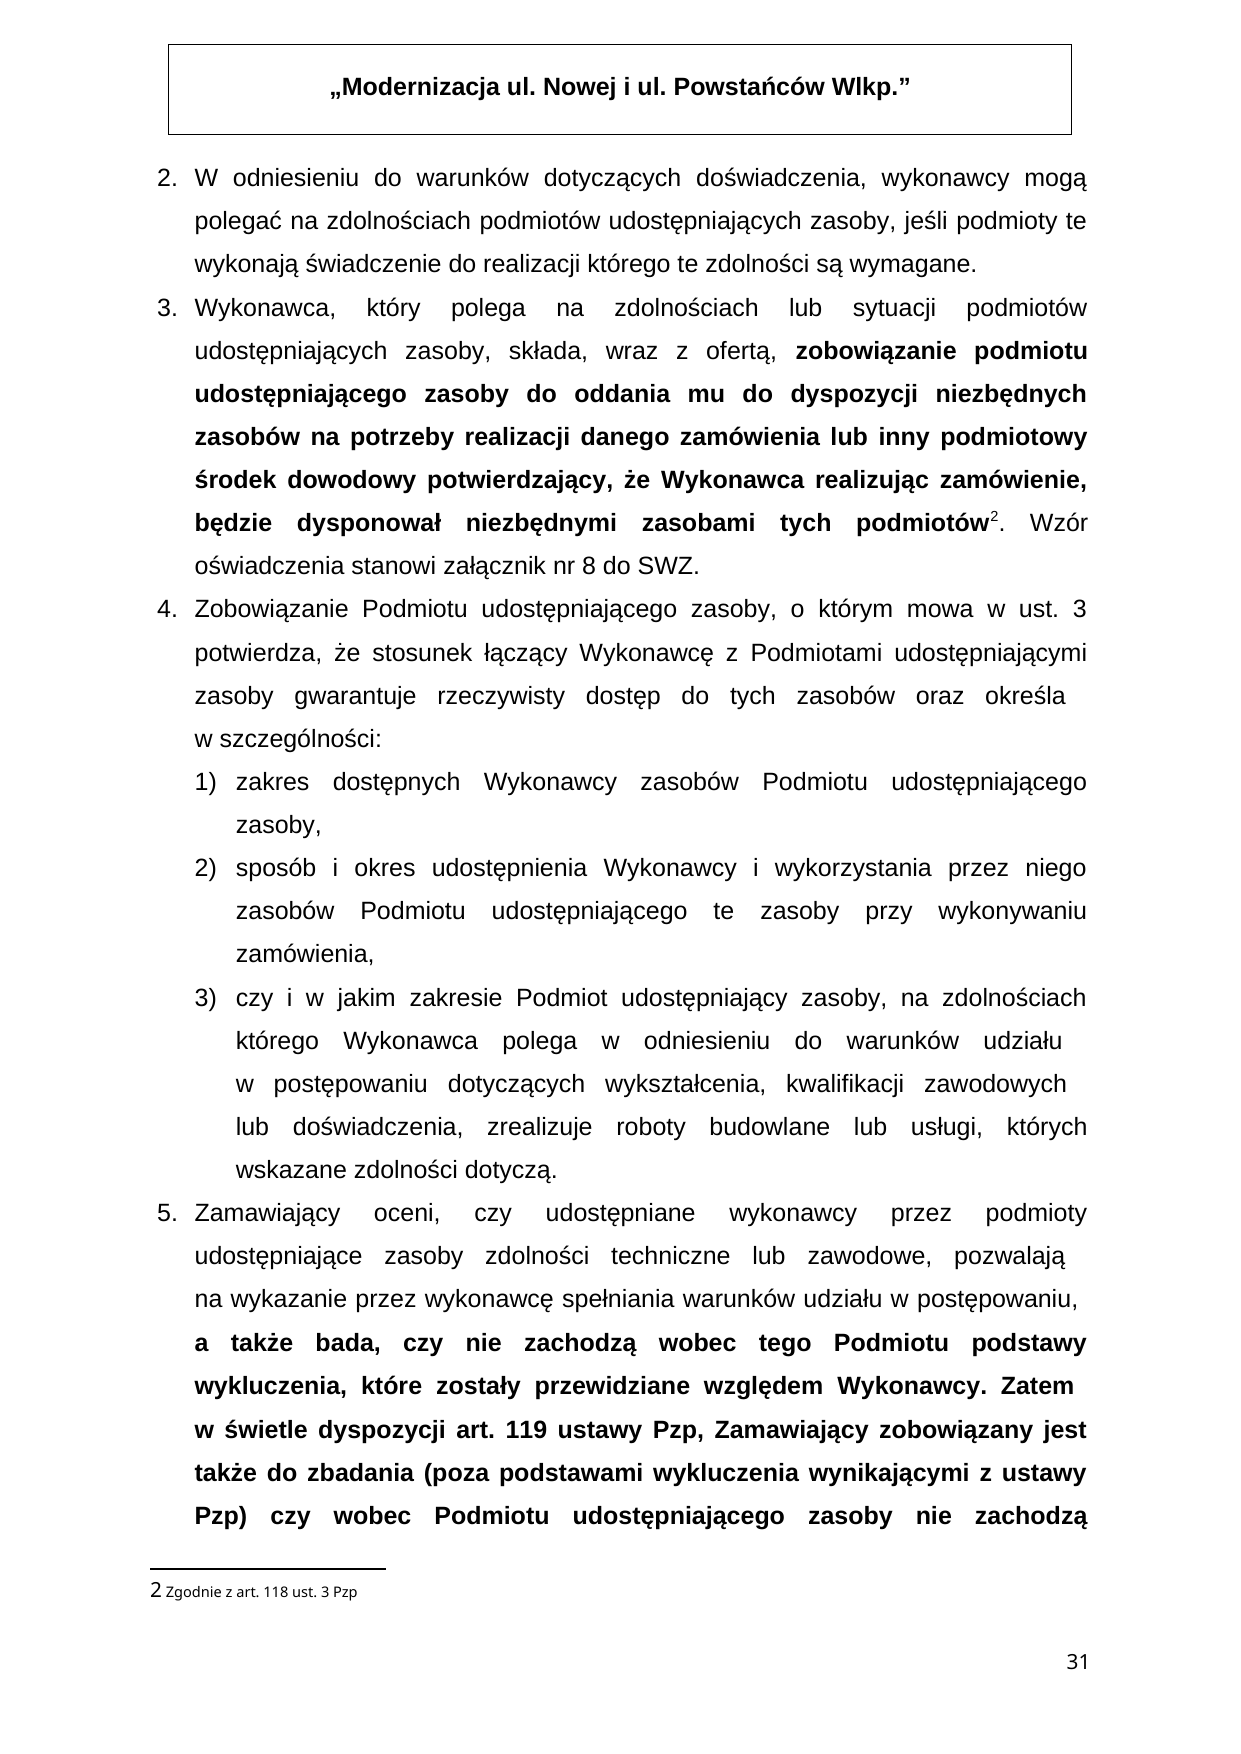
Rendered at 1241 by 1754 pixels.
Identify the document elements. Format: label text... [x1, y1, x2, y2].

list W odniesieniu do warunków dotyczących doświadczenia, wykonawcy mogą polegać na zdolnościach podmiotów udostępniających zasoby, jeśli podmioty te wykonają świadczenie do realizacji którego te zdolności są wymagane. [157, 163, 1088, 278]
list czy i w jakim zakresie Podmiot udostępniający zasoby, na zdolnościach którego Wykonawca polega w odniesieniu do warunków udziału w postępowaniu dotyczących wykształcenia, kwalifikacji zawodowych lub doświadczenia, zrealizuje roboty budowlane lub usługi, których wskazane zdolności dotyczą. [194, 982, 1088, 1184]
list Wykonawca, który polega na zdolnościach lub sytuacji podmiotów udostępniających zasoby, składa, wraz z ofertą, zobowiązanie podmiotu udostępniającego zasoby do oddania mu do dyspozycji niezbędnych zasobów na potrzeby realizacji danego zamówienia lub inny podmiotowy środek dowodowy potwierdzający, że Wykonawca realizując zamówienie, będzie dysponował niezbędnymi zasobami tych podmiotów. Wzór oświadczenia stanowi załącznik nr 8 do SWZ. [157, 292, 1088, 580]
list zakres dostępnych Wykonawcy zasobów Podmiotu udostępniającego zasoby, [194, 767, 1088, 839]
list sposób i okres udostępnienia Wykonawcy i wykorzystania przez niego zasobów Podmiotu udostępniającego te zasoby przy wykonywaniu zamówienia, [194, 853, 1088, 968]
list Zobowiązanie Podmiotu udostępniającego zasoby, o którym mowa w ust. 3 potwierdza, że stosunek łączący Wykonawcę z Podmiotami udostępniającymi zasoby gwarantuje rzeczywisty dostęp do tych zasobów oraz określa w szczególności: [157, 594, 1088, 752]
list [157, 1198, 1088, 1529]
